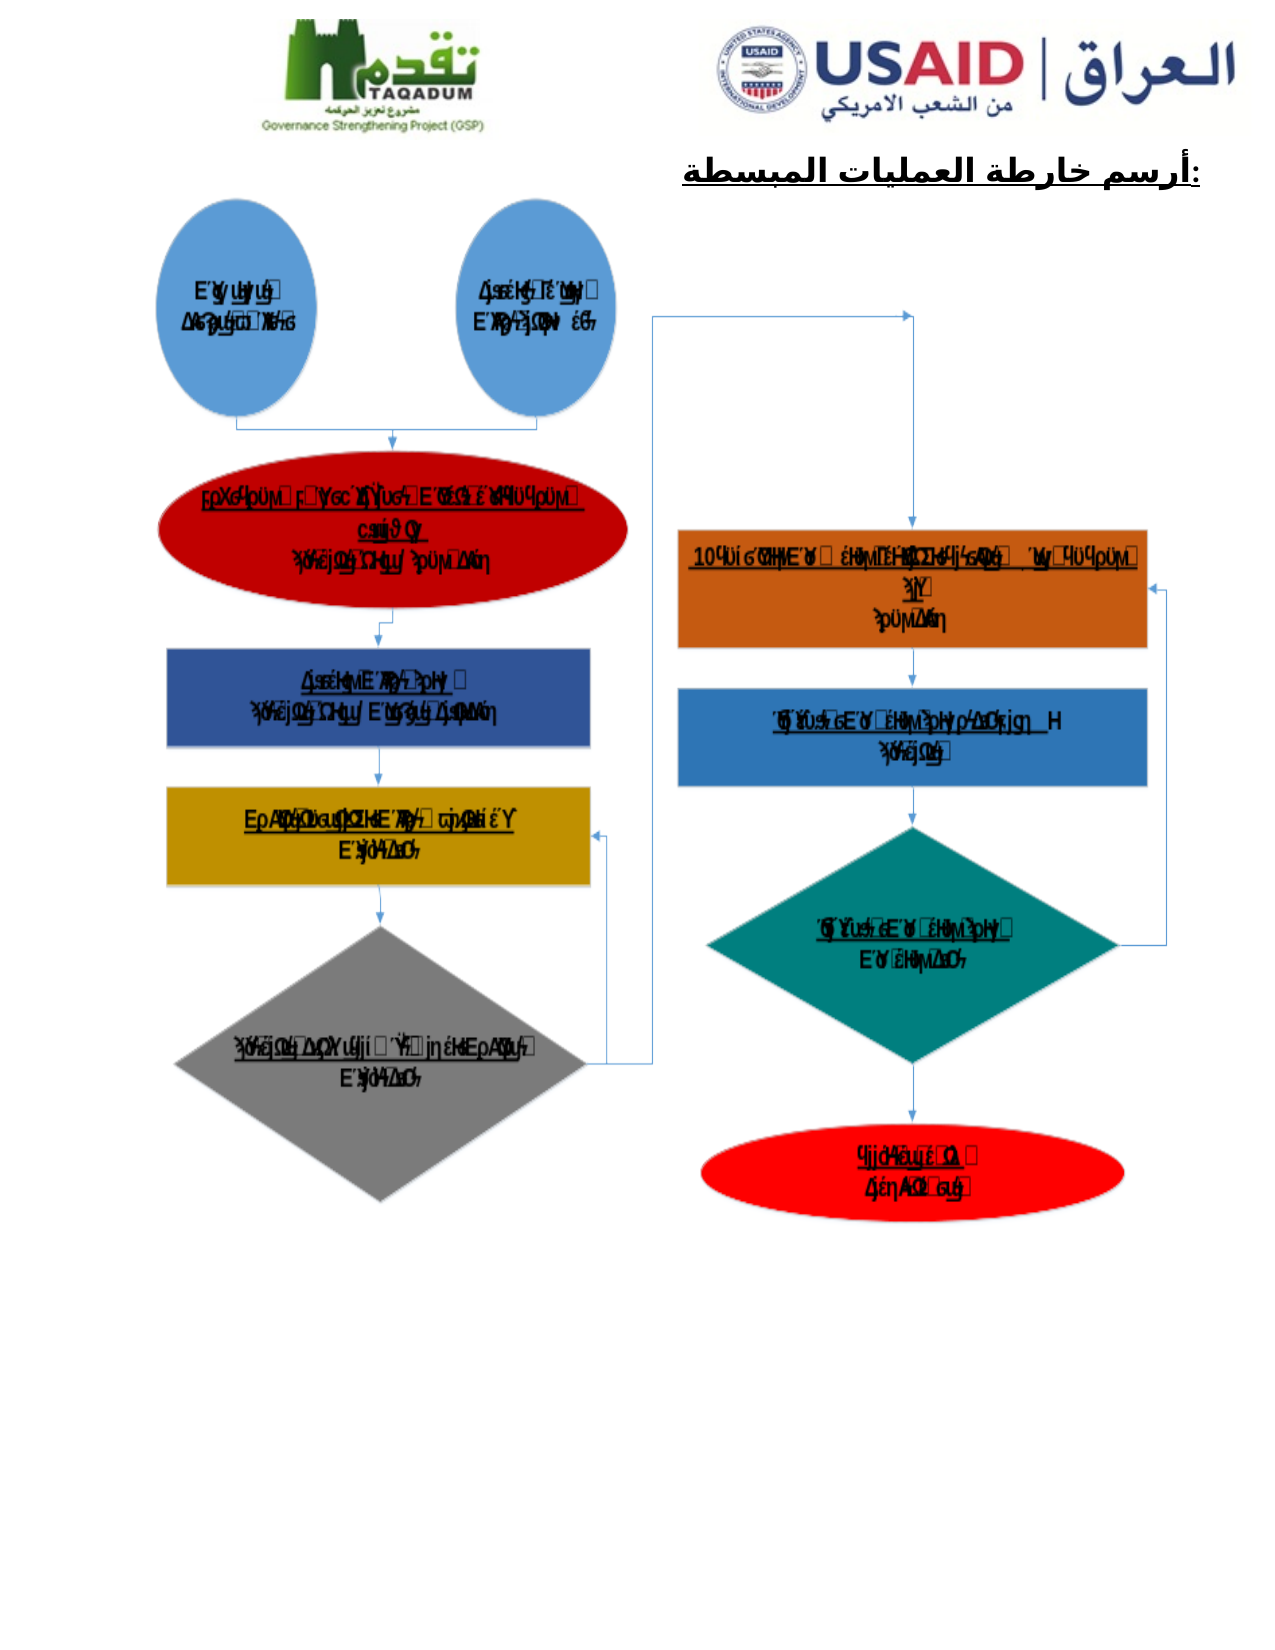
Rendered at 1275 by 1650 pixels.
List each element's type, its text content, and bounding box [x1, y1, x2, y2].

picture [698, 19, 1252, 136]
picture [253, 19, 502, 140]
text أرسم خارطة العمليات المبسطة: [150, 150, 1200, 1233]
